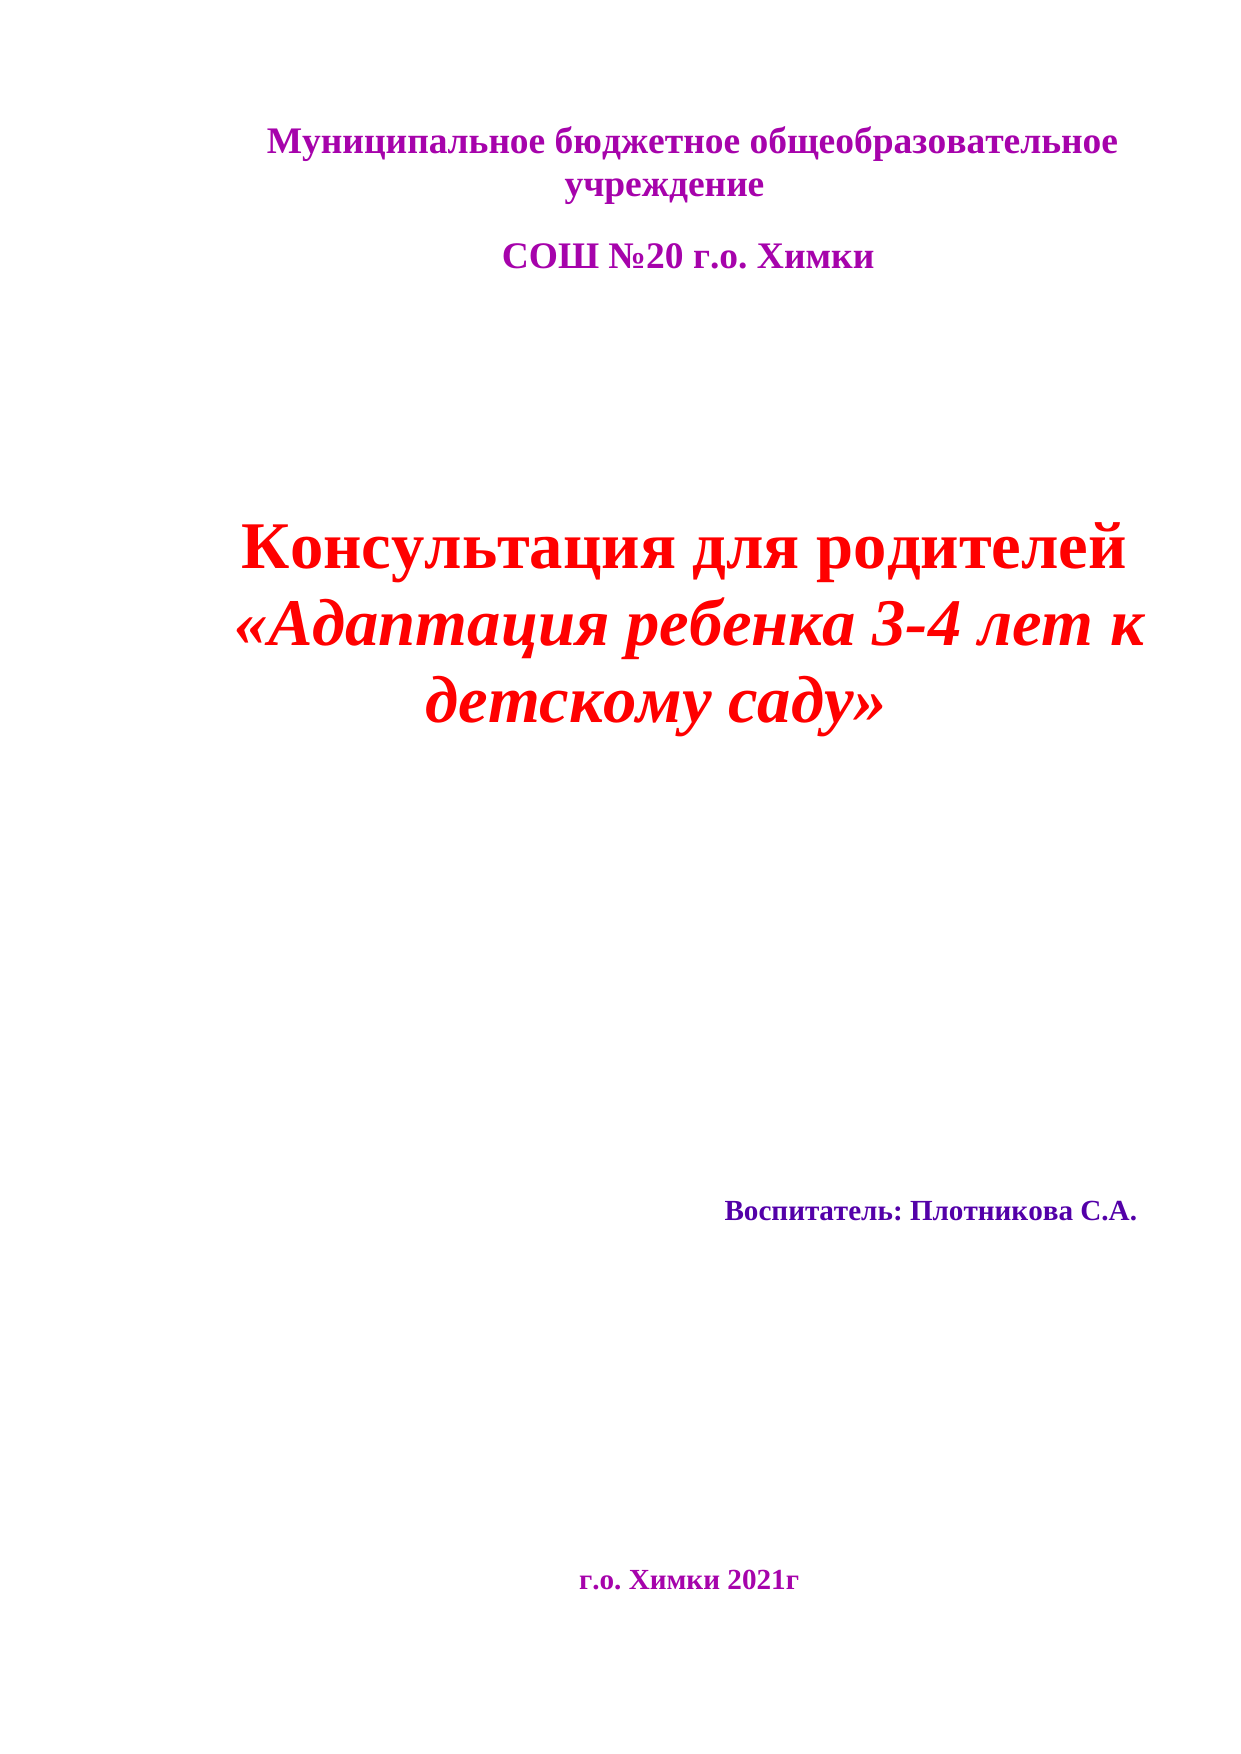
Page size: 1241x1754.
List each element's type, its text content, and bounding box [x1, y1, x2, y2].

text «Адаптация ребенка 3-4 лет к детскому саду» [177, 583, 1152, 737]
text Муниципальное бюджетное общеобразовательное учреждение [177, 118, 1152, 204]
text г.о. Химки 2021г [177, 1562, 1152, 1596]
text СОШ №20 г.о. Химки [177, 233, 1152, 277]
text Консультация для родителей [177, 507, 1152, 583]
text Воспитатель: Плотникова С.А. [177, 1193, 1152, 1227]
